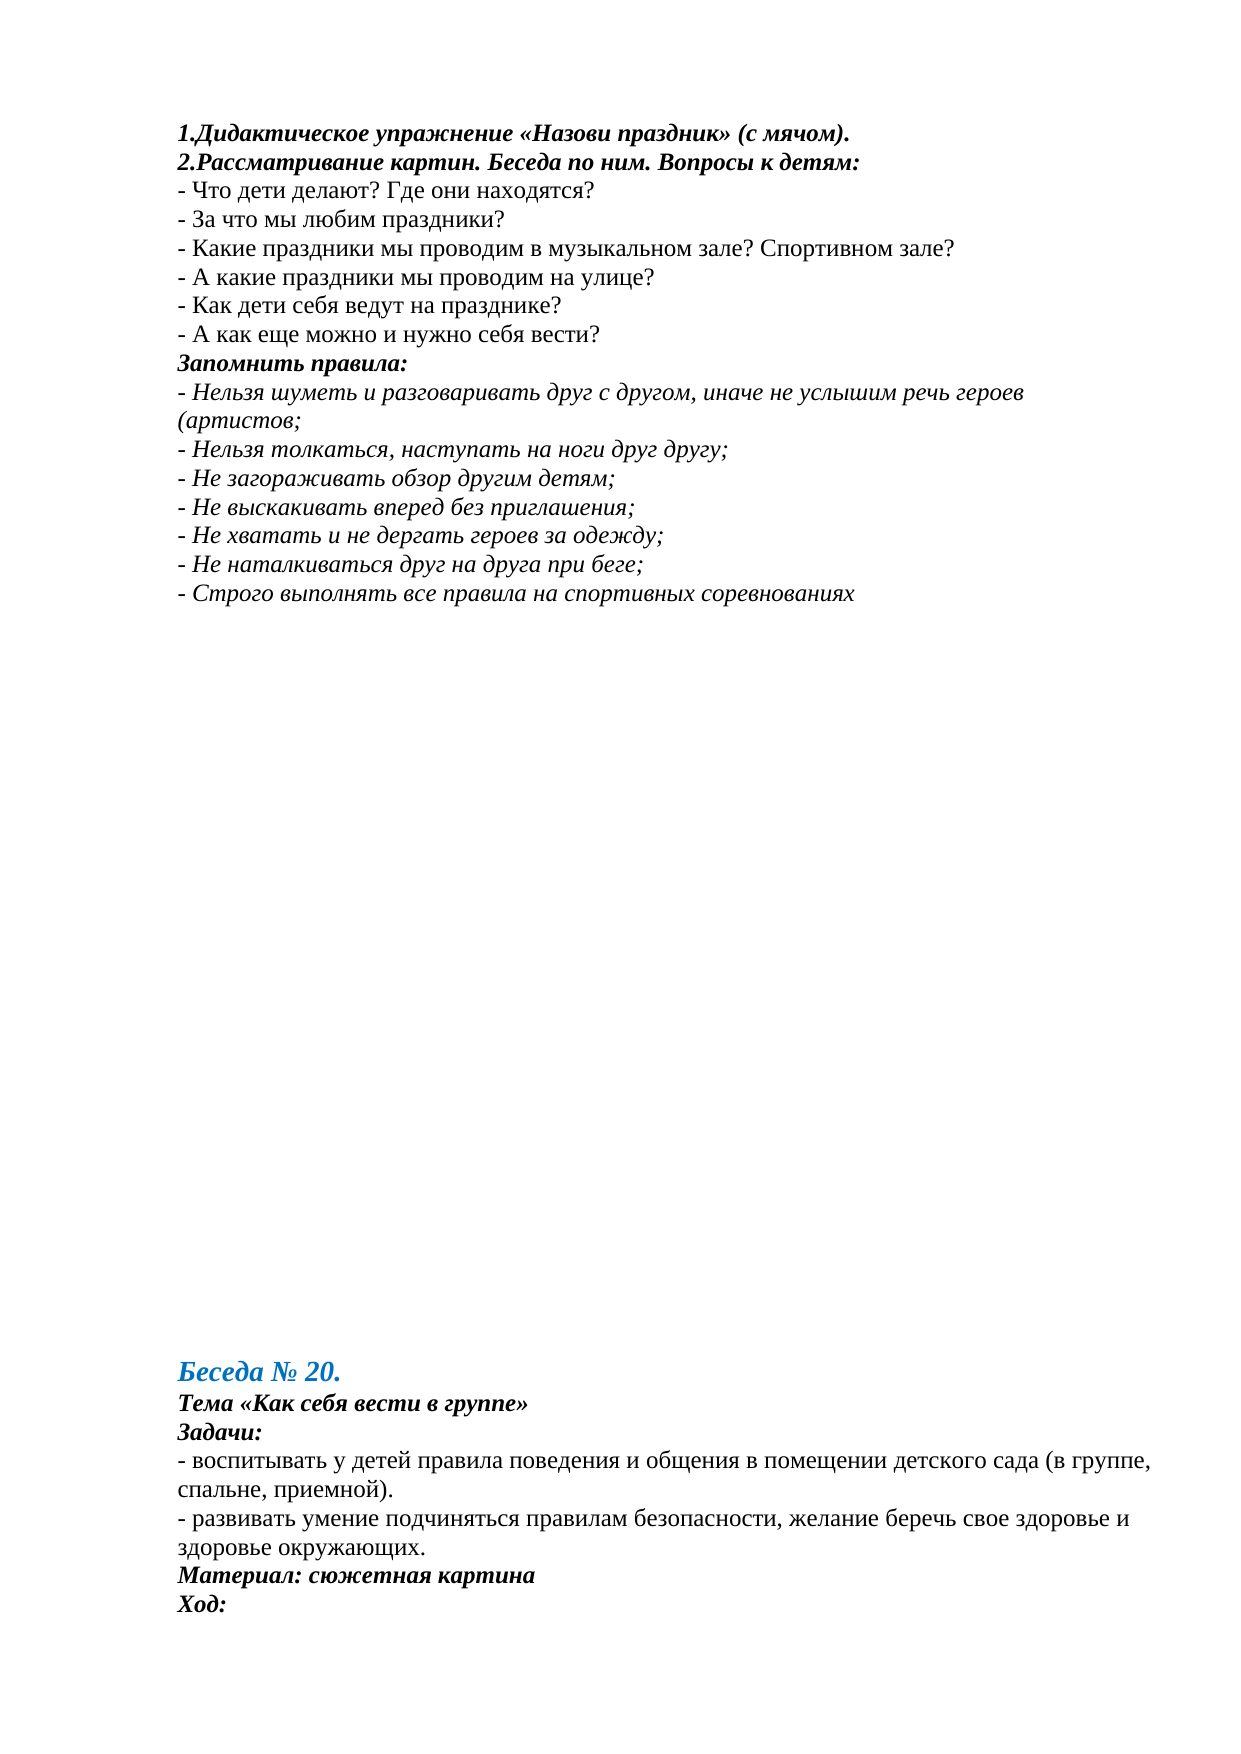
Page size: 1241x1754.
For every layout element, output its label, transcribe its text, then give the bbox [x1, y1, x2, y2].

text Тема «Как себя вести в группе» [177, 1388, 1152, 1417]
text - Не наталкиваться друг на друга при беге; [177, 549, 1152, 578]
text 1.Дидактическое упражнение «Назови праздник» (с мячом). [177, 118, 1152, 147]
text Задачи: [177, 1417, 1152, 1445]
text - А как еще можно и нужно себя вести? [177, 319, 1152, 348]
text - Строго выполнять все правила на спортивных соревнованиях [177, 578, 1152, 607]
text - Не выскакивать вперед без приглашения; [177, 492, 1152, 521]
text - Что дети делают? Где они находятся? [177, 176, 1152, 204]
text Запомнить правила: [177, 348, 1152, 377]
text - Не хватать и не дергать героев за одежду; [177, 521, 1152, 549]
text - Нельзя шуметь и разговаривать друг с другом, иначе не услышим речь героев (артистов; [177, 377, 1152, 434]
text Беседа № 20. [177, 1354, 1152, 1388]
text Ход: [177, 1589, 1152, 1618]
text - Как дети себя ведут на празднике? [177, 291, 1152, 319]
text 2.Рассматривание картин. Беседа по ним. Вопросы к детям: [177, 147, 1152, 176]
text - Не загораживать обзор другим детям; [177, 463, 1152, 492]
text - развивать умение подчиняться правилам безопасности, желание беречь свое здоровье и здоровье окружающих. [177, 1503, 1152, 1560]
text - А какие праздники мы проводим на улице? [177, 262, 1152, 291]
text - За что мы любим праздники? [177, 204, 1152, 233]
text - Какие праздники мы проводим в музыкальном зале? Спортивном зале? [177, 233, 1152, 262]
text - воспитывать у детей правила поведения и общения в помещении детского сада (в группе, спальне, приемной). [177, 1445, 1152, 1503]
text - Нельзя толкаться, наступать на ноги друг другу; [177, 434, 1152, 463]
text Материал: сюжетная картина [177, 1560, 1152, 1589]
